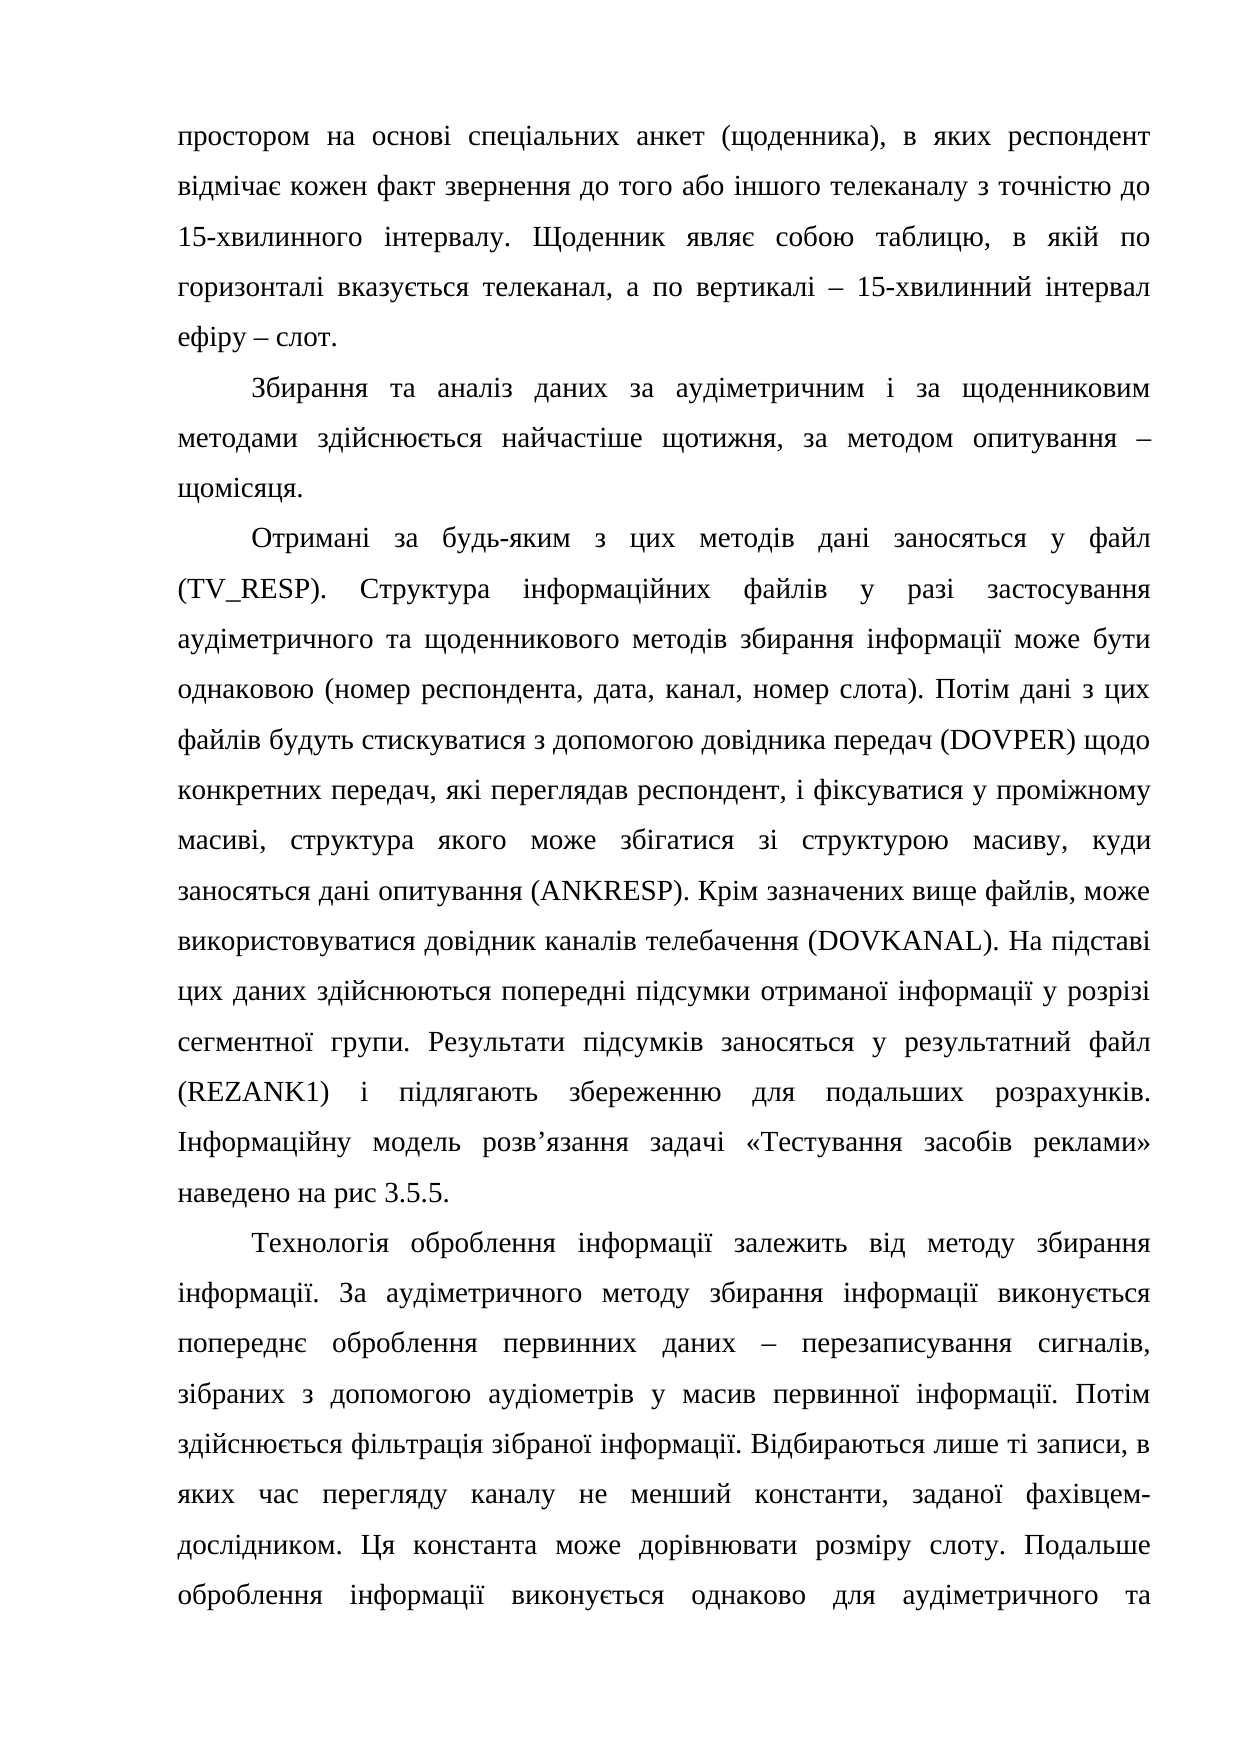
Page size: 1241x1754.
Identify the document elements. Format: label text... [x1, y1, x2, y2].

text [177, 118, 1152, 353]
text Збирання та аналіз даних за аудіметричним і за щоденниковим методами здійснюється найчастіше щотижня, за методом опитування – щомісяця. [177, 370, 1152, 504]
text Отримані за будь-яким з цих методів дані заносяться у файл (TV_RESP). Структура інформаційних файлів у разі застосування аудіметричного та щоденникового методів збирання інформації може бути однаковою (номер респондента, дата, канал, номер слота). Потім дані з цих файлів будуть стискуватися з допомогою довідника передач (DOVPER) щодо конкретних передач, які переглядав респондент, і фіксуватися у проміжному масиві, структура якого може збігатися зі структурою масиву, куди заносяться дані опитування (ANKRESP). Крім зазначених вище файлів, може використовуватися довідник каналів телебачення (DOVKANAL). На підставі цих даних здійснюються попередні підсумки отриманої інформації у розрізі сегментної групи. Результати підсумків заносяться у результатний файл (REZANK1) і підлягають збереженню для подальших розрахунків. Інформаційну модель розв’язання задачі «Тестування засобів реклами» наведено на рис 3.5.5. [177, 521, 1152, 1208]
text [177, 1225, 1152, 1611]
